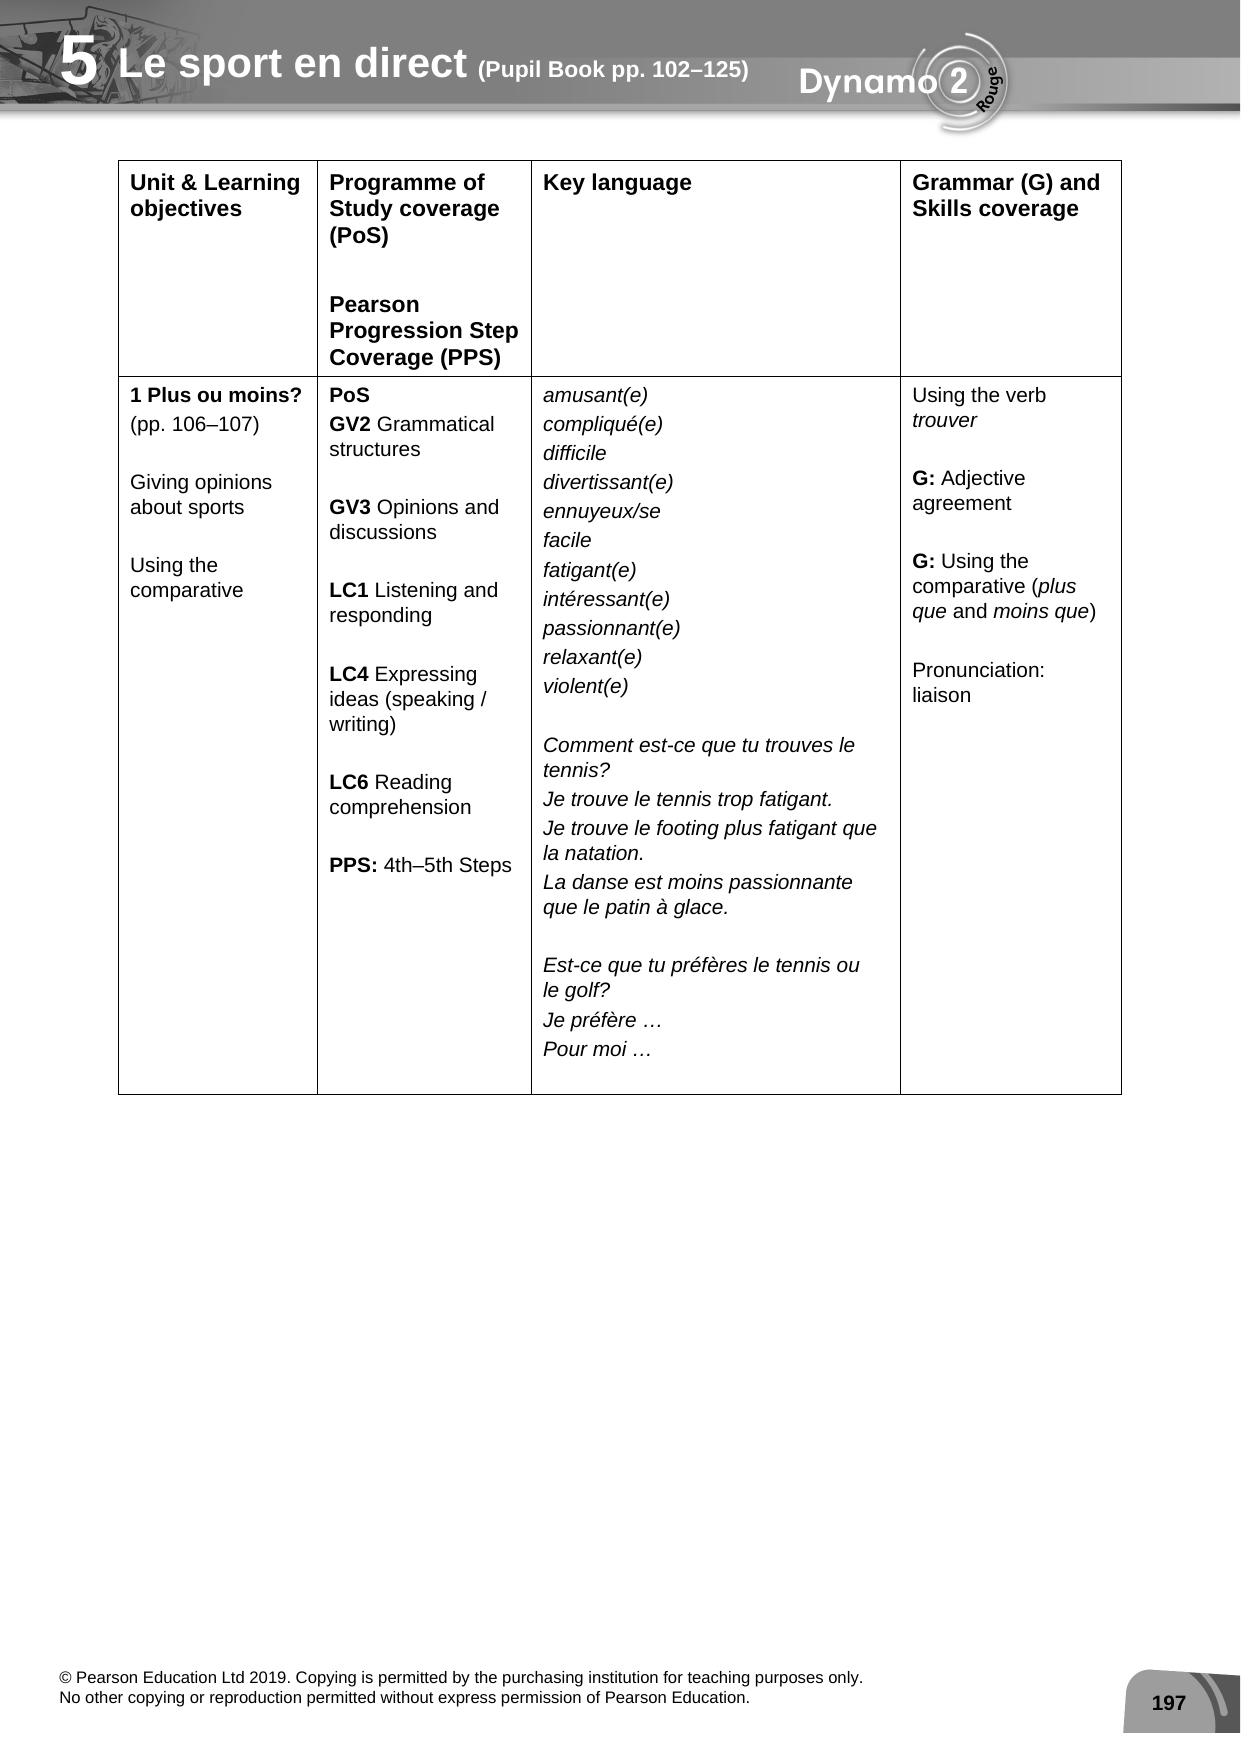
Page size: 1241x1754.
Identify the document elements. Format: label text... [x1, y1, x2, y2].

picture [0, 0, 1241, 213]
table_cell Using the verb trouver G: Adjective agreement G: Using the comparative (plus que and moins que) Pronunciation: liaison [901, 377, 1121, 1094]
table_header Unit & Learning objectives [119, 161, 317, 376]
table_header Programme of Study coverage (PoS) Pearson Progression Step Coverage (PPS) [318, 161, 531, 376]
table_header Grammar (G) and Skills coverage [901, 161, 1121, 376]
table_cell 1 Plus ou moins? (pp. 106–107) Giving opinions about sports Using the comparative [119, 377, 317, 1094]
table_header Key language [532, 161, 900, 376]
table_cell amusant(e) compliqué(e) difficile divertissant(e) ennuyeux/se facile fatigant(e) intéressant(e) passionnant(e) relaxant(e) violent(e) Comment est-ce que tu trouves le tennis? Je trouve le tennis trop fatigant. Je trouve le footing plus fatigant que la natation. La danse est moins passionnante que le patin à glace. Est-ce que tu préfères le tennis ou le golf? Je préfère … Pour moi … [532, 377, 900, 1094]
picture [1121, 1668, 1241, 1733]
table_cell PoS GV2 Grammatical structures GV3 Opinions and discussions LC1 Listening and responding LC4 Expressing ideas (speaking / writing) LC6 Reading comprehension PPS: 4th–5th Steps [318, 377, 531, 1094]
